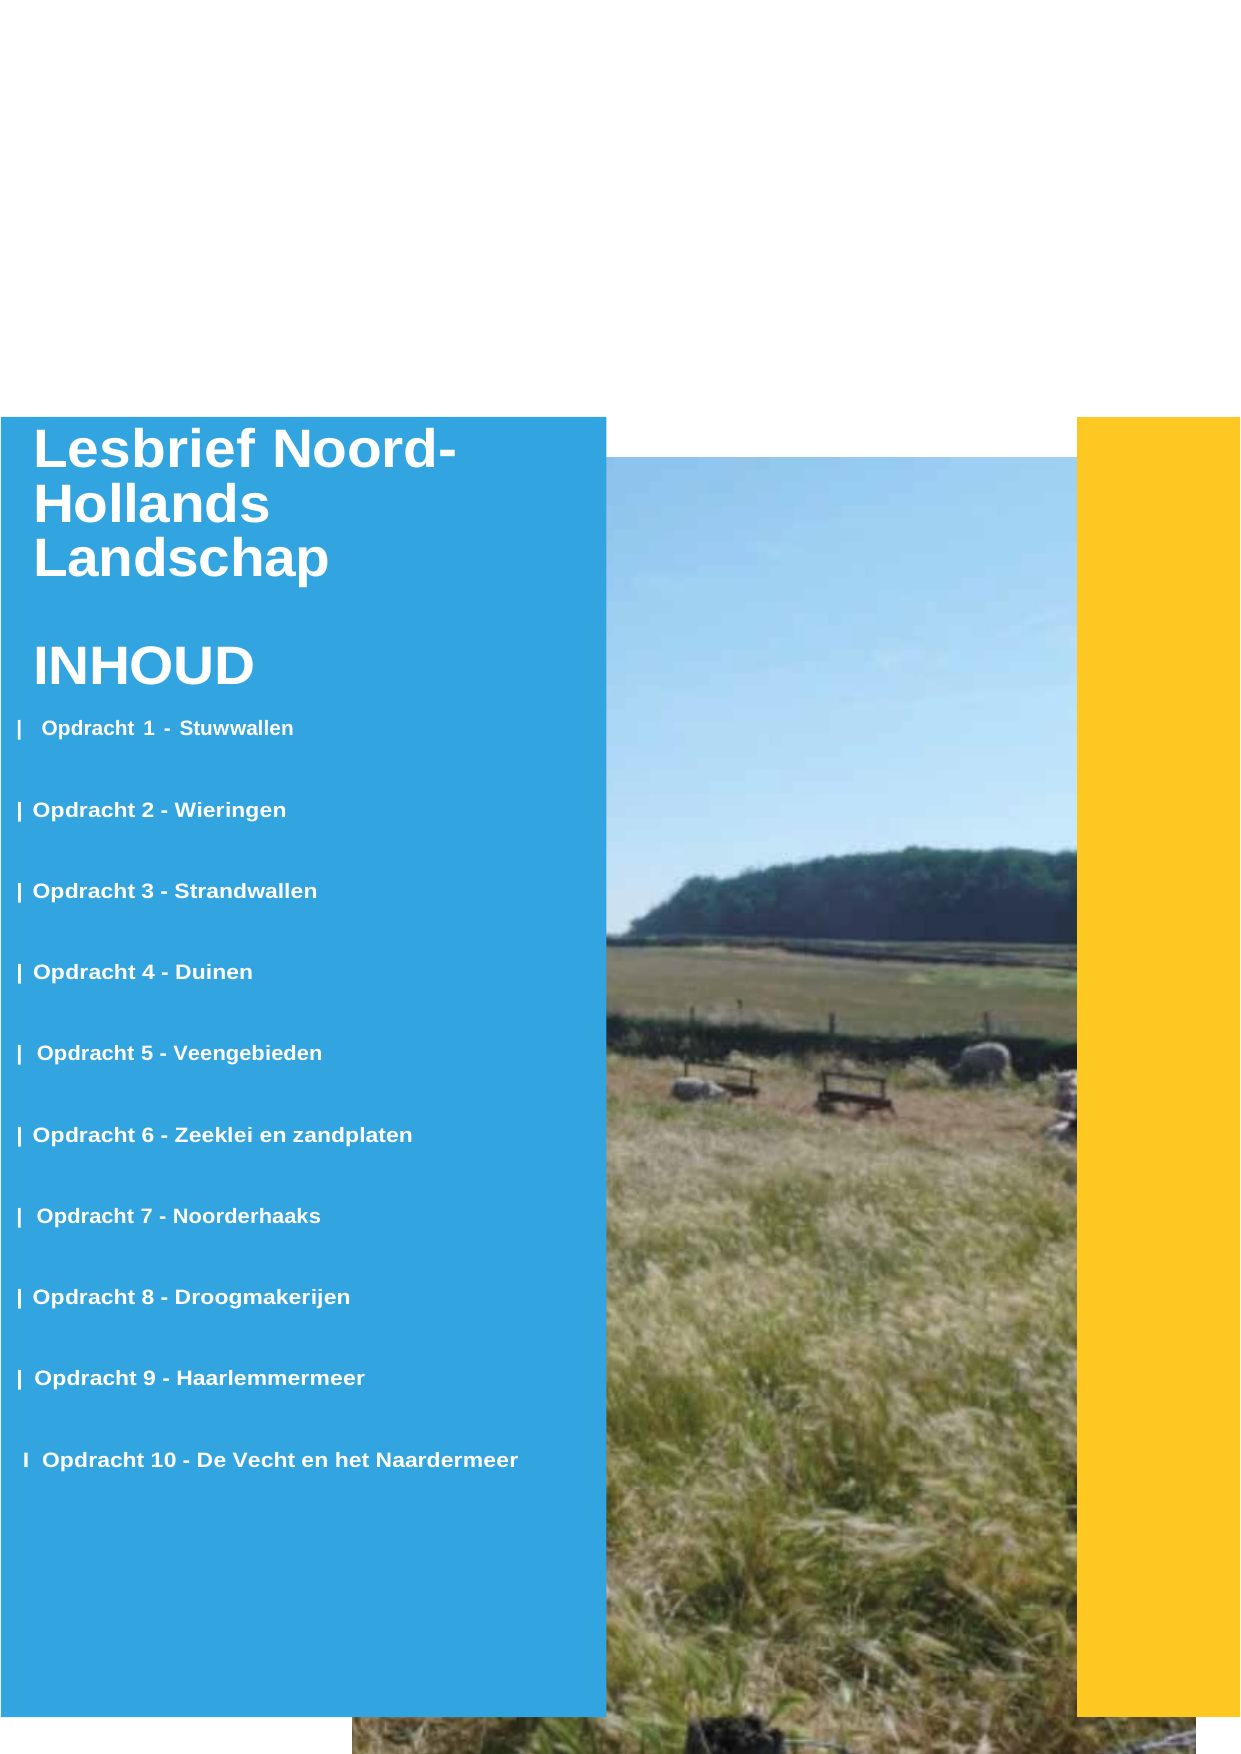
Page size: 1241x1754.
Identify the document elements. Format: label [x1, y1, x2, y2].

picture [352, 457, 1196, 1754]
